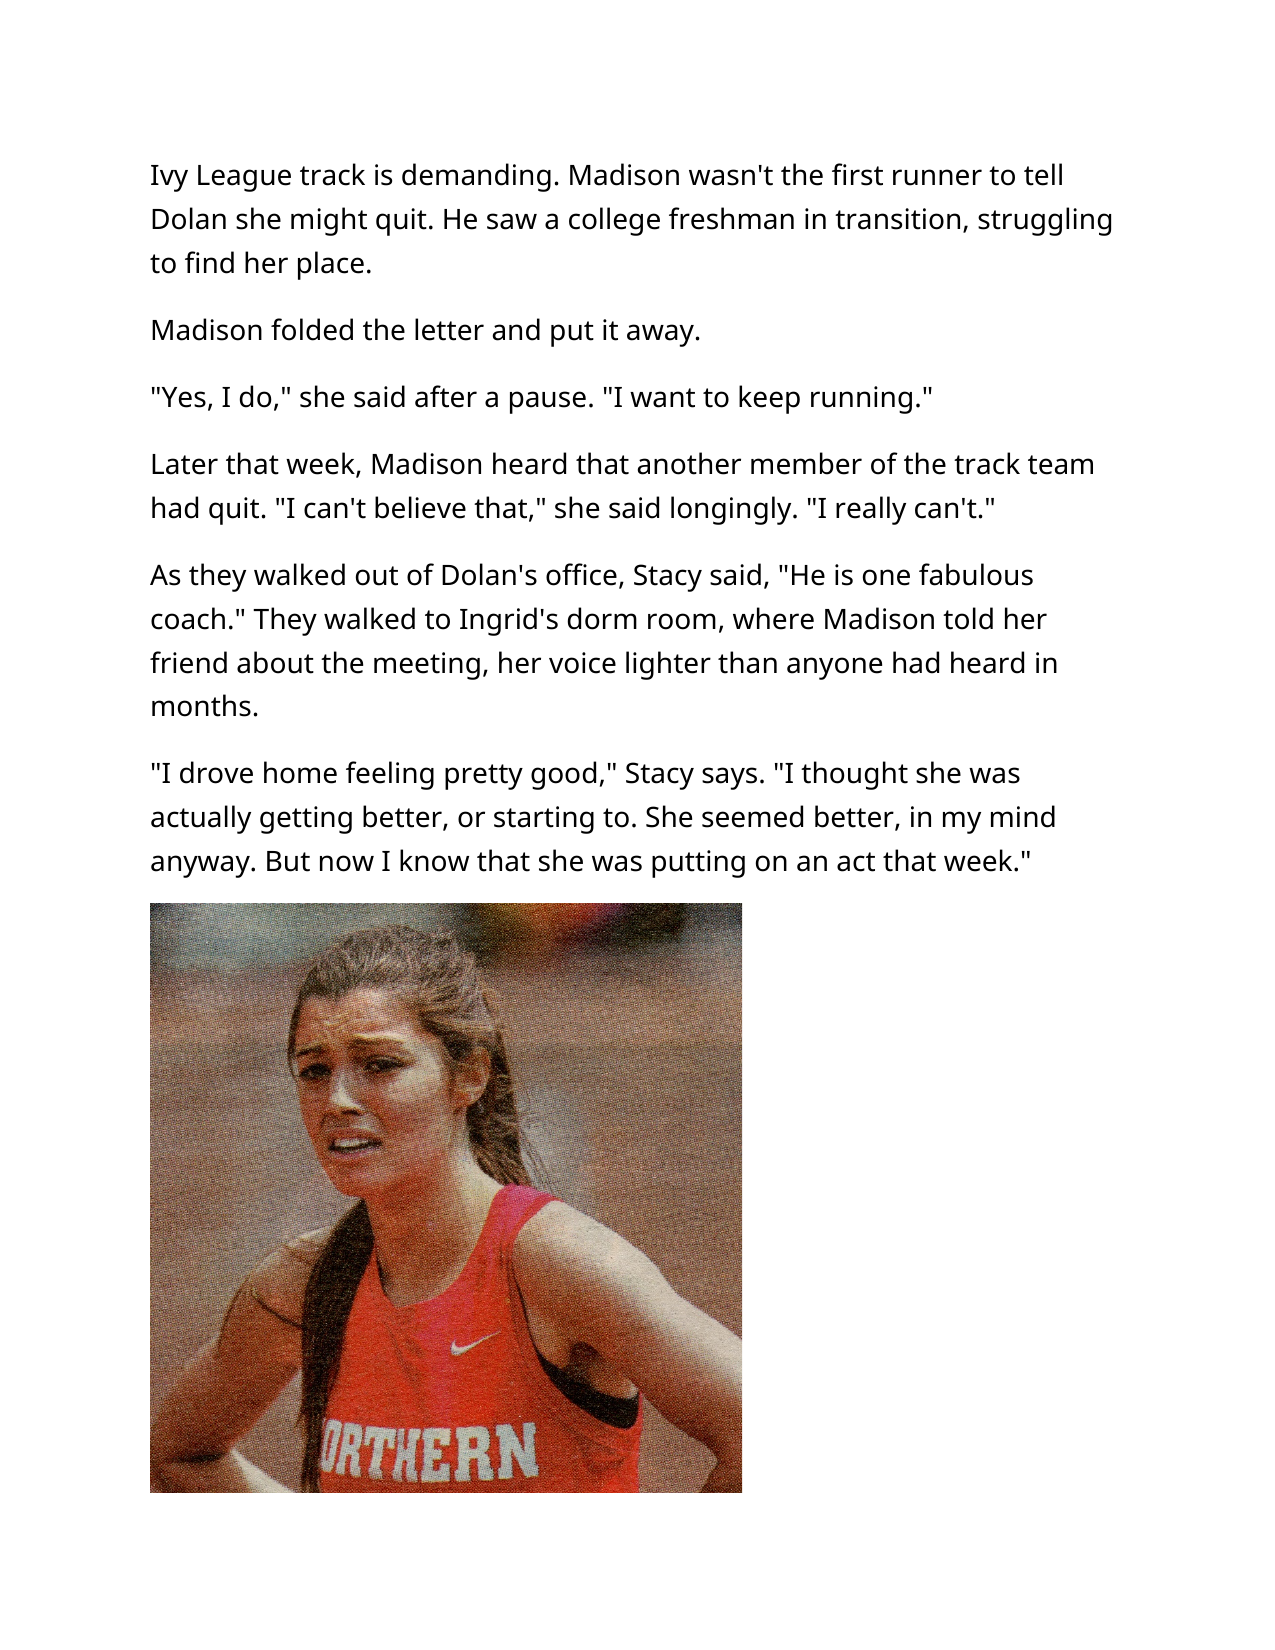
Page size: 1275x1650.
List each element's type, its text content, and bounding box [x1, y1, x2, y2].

text As they walked out of Dolan's office, Stacy said, "He is one fabulous coach." They walked to Ingrid's dorm room, where Madison told her friend about the meeting, her voice lighter than anyone had heard in months. [150, 550, 1125, 725]
text Later that week, Madison heard that another member of the track team had quit. "I can't believe that," she said longingly. "I really can't." [150, 439, 1125, 527]
text "I drove home feeling pretty good," Stacy says. "I thought she was actually getting better, or starting to. She seemed better, in my mind anyway. But now I know that she was putting on an act that week." [150, 748, 1125, 880]
text "Yes, I do," she said after a pause. "I want to keep running." [150, 372, 1125, 416]
text Ivy League track is demanding. Madison wasn't the first runner to tell Dolan she might quit. He saw a college freshman in transition, struggling to find her place. [150, 150, 1125, 281]
text Madison folded the letter and put it away. [150, 305, 1125, 348]
picture [150, 903, 743, 1493]
